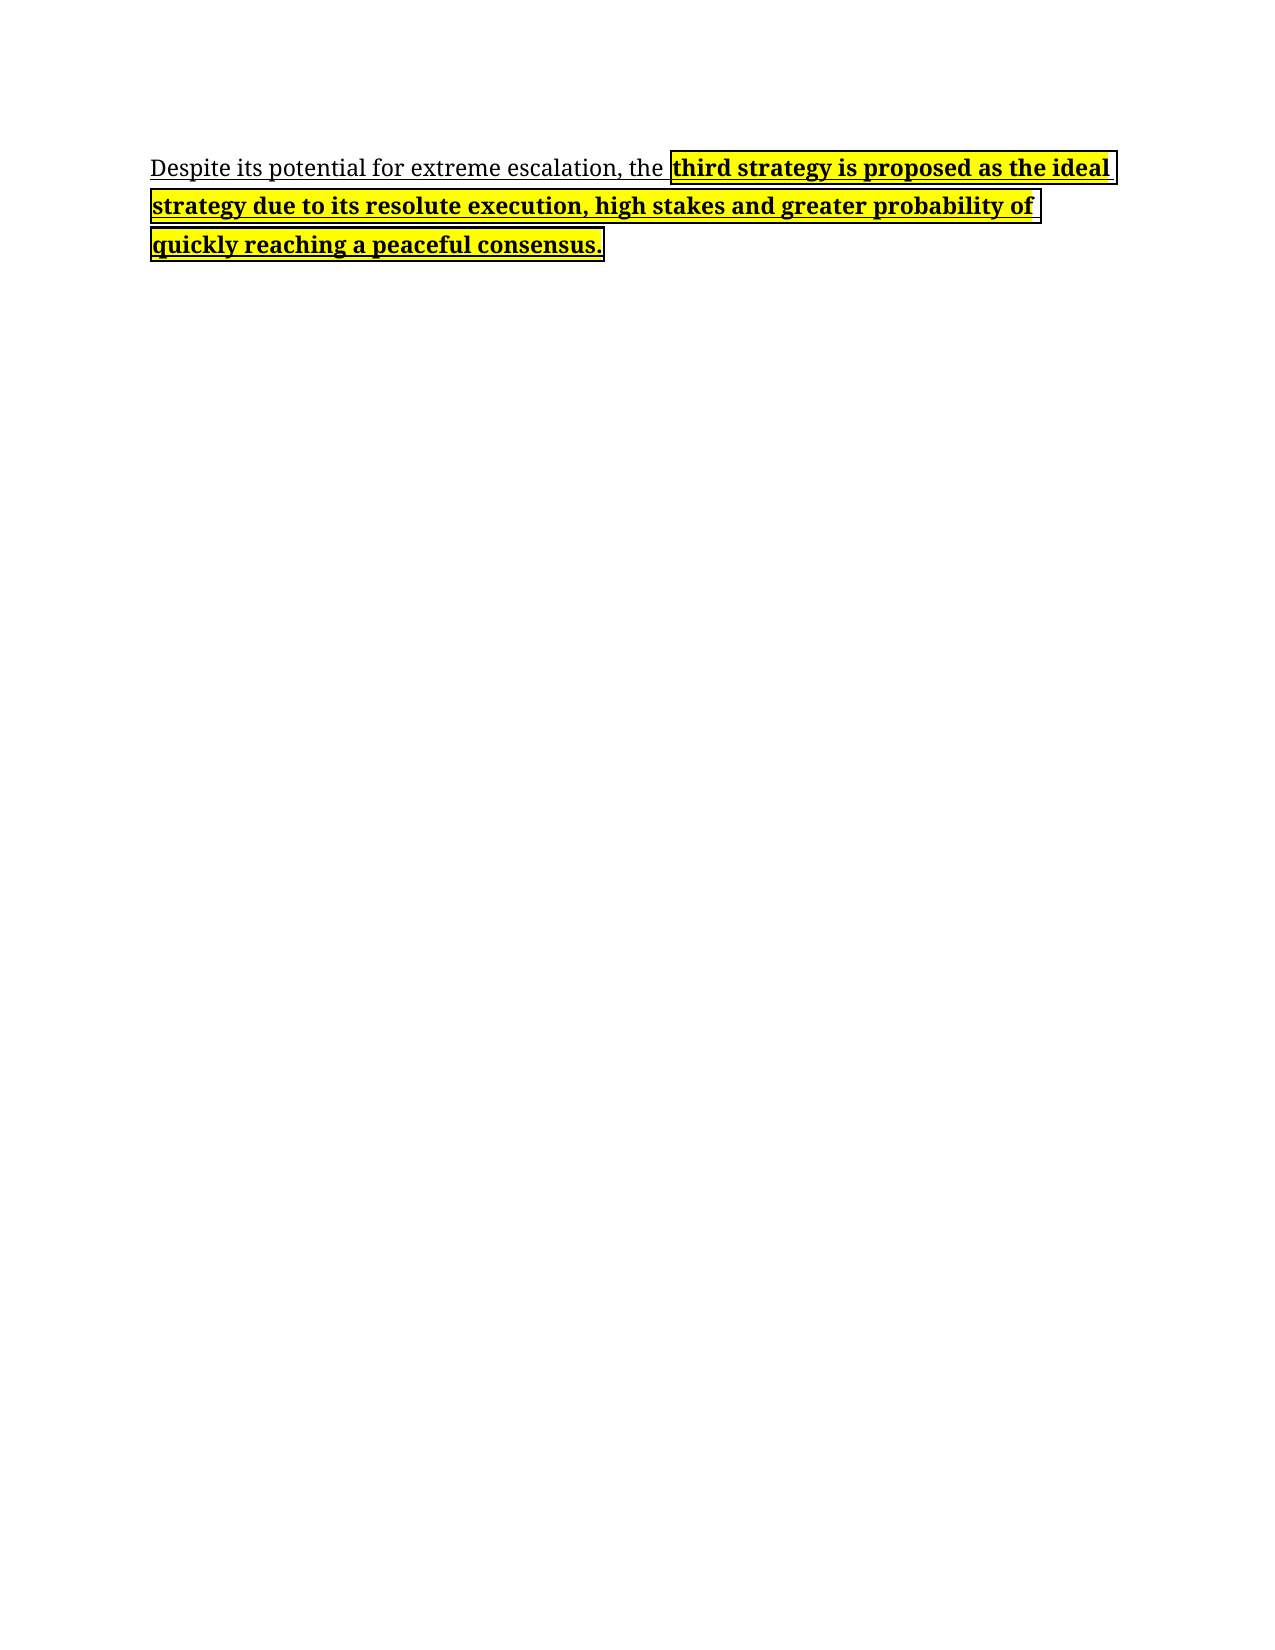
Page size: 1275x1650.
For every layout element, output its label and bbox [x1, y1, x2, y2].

text [150, 150, 1125, 262]
